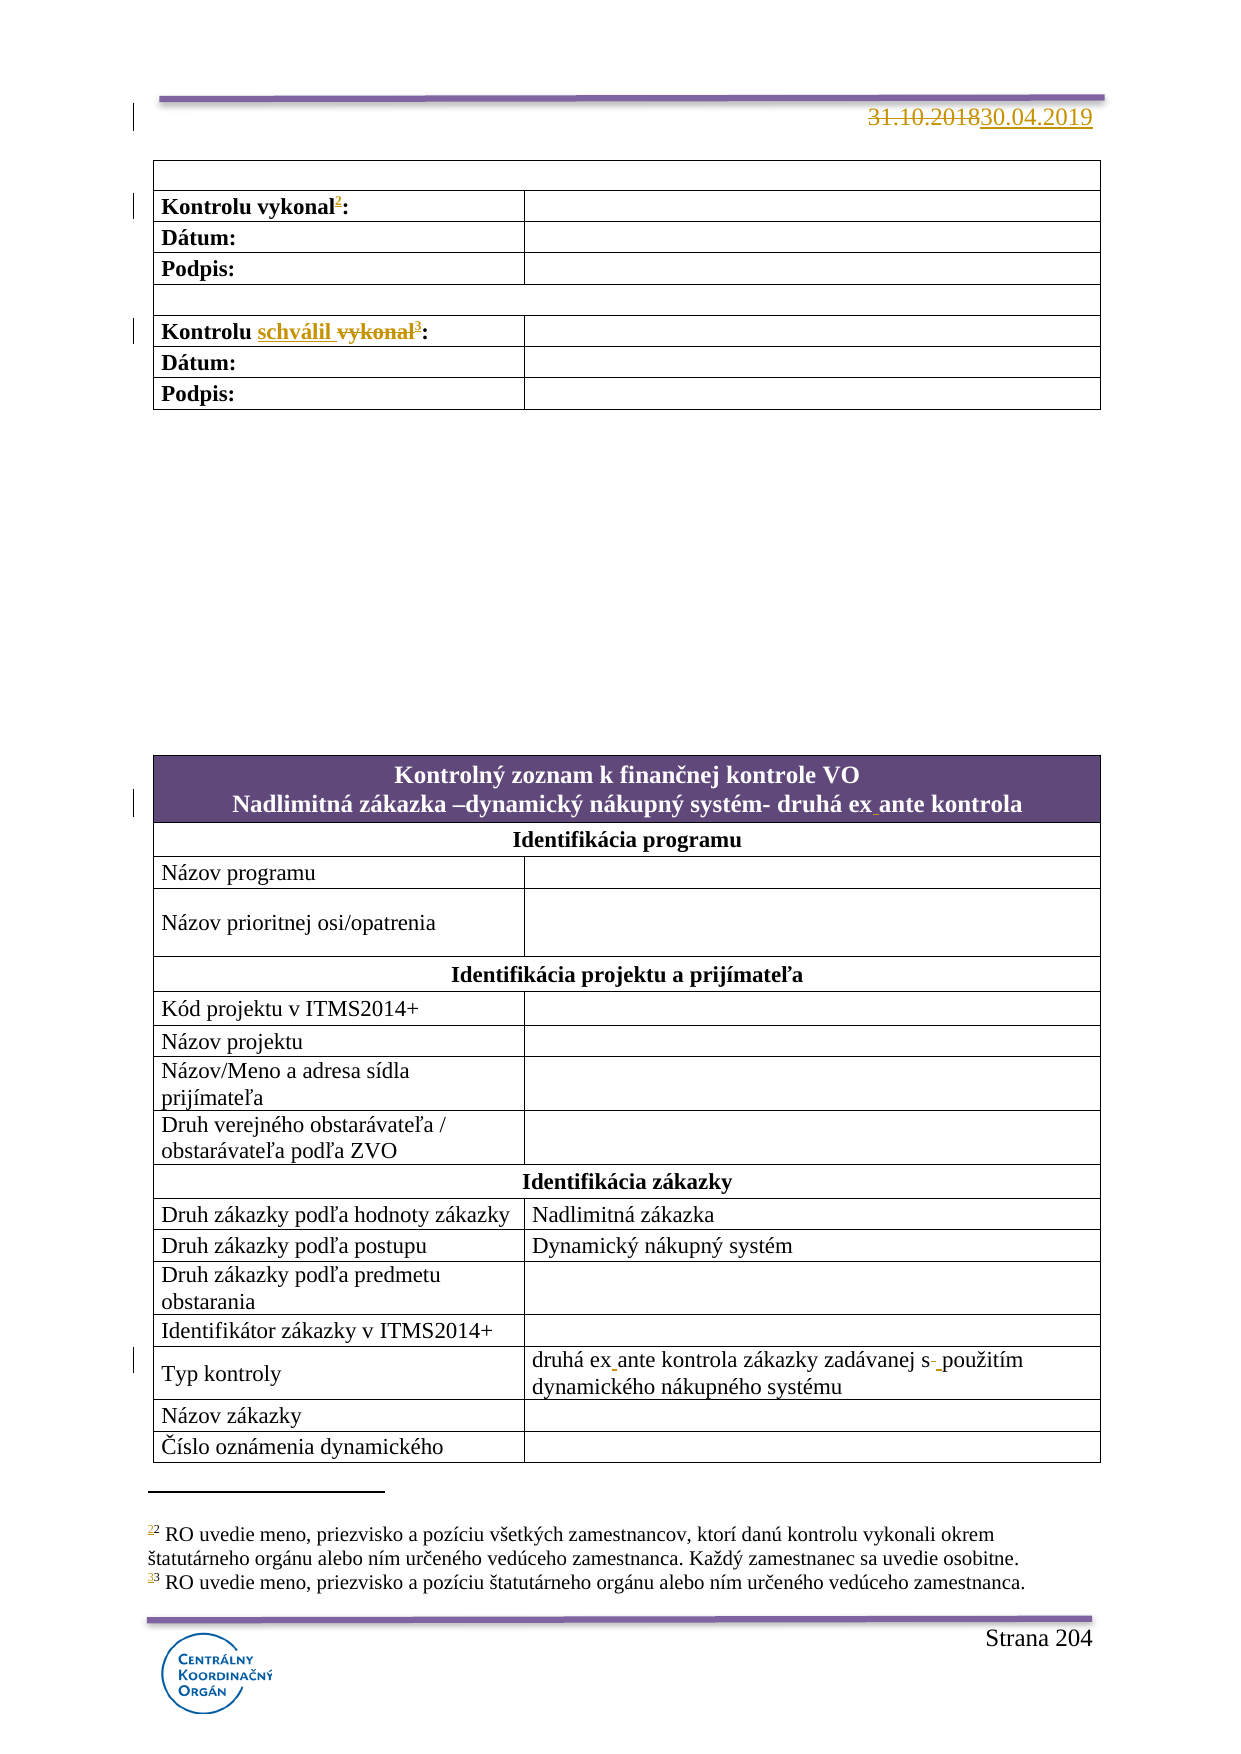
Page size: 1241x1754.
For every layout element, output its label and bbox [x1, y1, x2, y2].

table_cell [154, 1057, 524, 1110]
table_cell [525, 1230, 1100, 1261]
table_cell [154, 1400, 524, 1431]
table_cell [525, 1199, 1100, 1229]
picture [159, 1631, 272, 1713]
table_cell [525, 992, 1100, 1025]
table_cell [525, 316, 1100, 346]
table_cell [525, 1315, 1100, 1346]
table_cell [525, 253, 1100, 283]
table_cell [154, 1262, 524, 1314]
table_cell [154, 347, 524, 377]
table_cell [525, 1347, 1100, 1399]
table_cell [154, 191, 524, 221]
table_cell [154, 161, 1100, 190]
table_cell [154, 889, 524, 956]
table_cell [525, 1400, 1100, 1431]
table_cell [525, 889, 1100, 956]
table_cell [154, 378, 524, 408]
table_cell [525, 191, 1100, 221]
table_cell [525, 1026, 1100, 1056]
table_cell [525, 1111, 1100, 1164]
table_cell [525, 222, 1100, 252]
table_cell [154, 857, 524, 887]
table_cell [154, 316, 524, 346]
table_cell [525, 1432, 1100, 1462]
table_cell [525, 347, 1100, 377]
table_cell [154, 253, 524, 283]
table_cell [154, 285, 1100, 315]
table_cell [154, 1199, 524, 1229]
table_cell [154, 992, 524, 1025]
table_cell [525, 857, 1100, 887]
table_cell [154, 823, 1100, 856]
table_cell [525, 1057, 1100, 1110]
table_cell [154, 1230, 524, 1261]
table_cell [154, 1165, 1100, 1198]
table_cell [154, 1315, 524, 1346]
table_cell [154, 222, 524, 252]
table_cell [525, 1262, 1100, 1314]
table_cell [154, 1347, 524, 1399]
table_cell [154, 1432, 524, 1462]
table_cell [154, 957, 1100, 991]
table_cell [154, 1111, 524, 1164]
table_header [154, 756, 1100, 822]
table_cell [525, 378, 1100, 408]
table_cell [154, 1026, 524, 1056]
